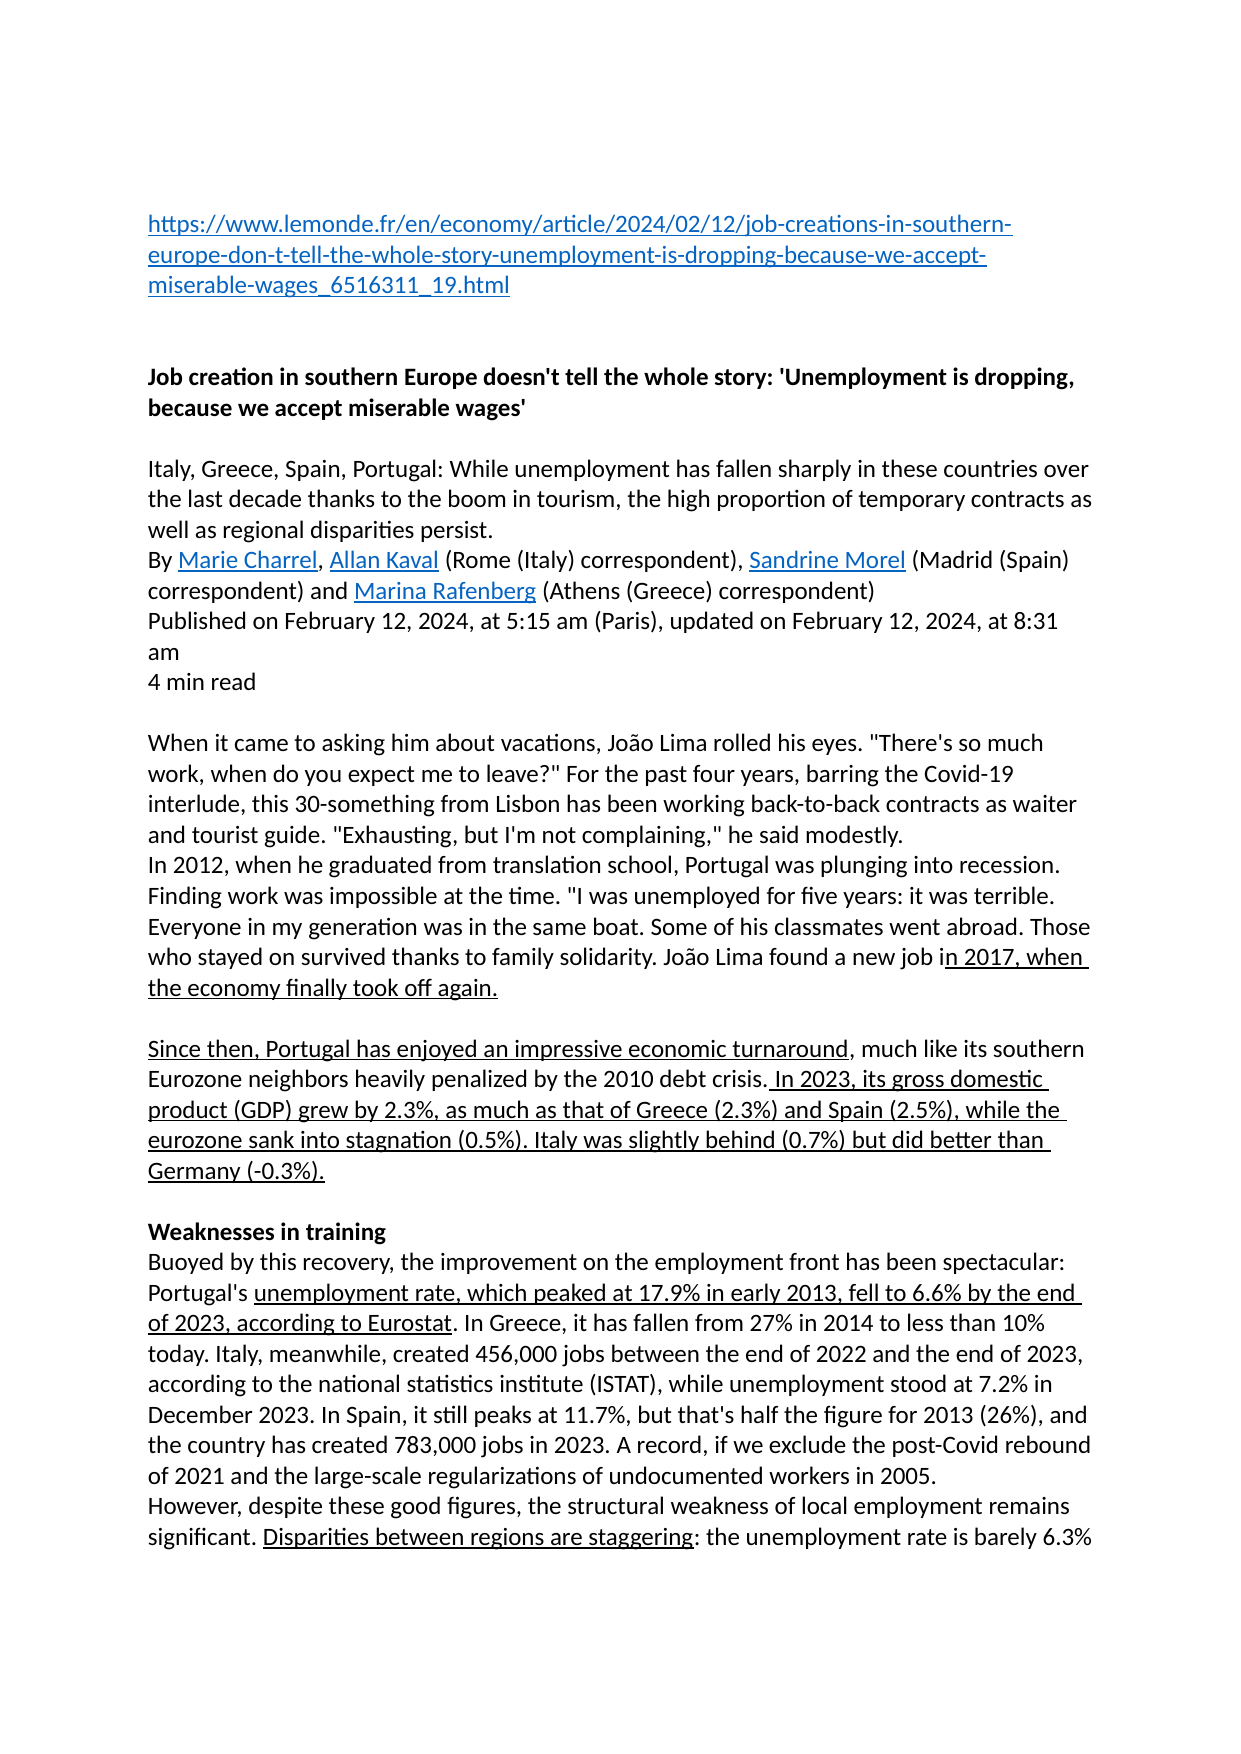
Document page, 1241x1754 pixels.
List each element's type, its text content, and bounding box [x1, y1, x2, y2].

text In 2012, when he graduated from translation school, Portugal was plunging into recession. Finding work was impossible at the time. "I was unemployed for five years: it was terrible. Everyone in my generation was in the same boat. Some of his classmates went abroad. Those who stayed on survived thanks to family solidarity. João Lima found a new job in 2017, when the economy finally took off again. [148, 849, 1093, 1002]
text Italy, Greece, Spain, Portugal: While unemployment has fallen sharply in these countries over the last decade thanks to the boom in tourism, the high proportion of temporary contracts as well as regional disparities persist. [148, 453, 1093, 544]
text Since then, Portugal has enjoyed an impressive economic turnaround, much like its southern Eurozone neighbors heavily penalized by the 2010 debt crisis. In 2023, its gross domestic product (GDP) grew by 2.3%, as much as that of Greece (2.3%) and Spain (2.5%), while the eurozone sank into stagnation (0.5%). Italy was slightly behind (0.7%) but did better than Germany (-0.3%). [148, 1033, 1093, 1185]
text 4 min read [148, 666, 1093, 697]
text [148, 1491, 1093, 1552]
text Job creation in southern Europe doesn't tell the whole story: 'Unemployment is dropping, because we accept miserable wages' [148, 361, 1093, 422]
text Weaknesses in training [148, 1216, 1093, 1246]
text Published on February 12, 2024, at 5:15 am (Paris), updated on February 12, 2024, at 8:31 am [148, 605, 1093, 666]
text Buoyed by this recovery, the improvement on the employment front has been spectacular: Portugal's unemployment rate, which peaked at 17.9% in early 2013, fell to 6.6% by the end of 2023, according to Eurostat. In Greece, it has fallen from 27% in 2014 to less than 10% today. Italy, meanwhile, created 456,000 jobs between the end of 2022 and the end of 2023, according to the national statistics institute (ISTAT), while unemployment stood at 7.2% in December 2023. In Spain, it still peaks at 11.7%, but that's half the figure for 2013 (26%), and the country has created 783,000 jobs in 2023. A record, if we exclude the post-Covid rebound of 2021 and the large-scale regularizations of undocumented workers in 2005. [148, 1246, 1093, 1491]
text By Marie Charrel, Allan Kaval (Rome (Italy) correspondent), Sandrine Morel (Madrid (Spain) correspondent) and Marina Rafenberg (Athens (Greece) correspondent) [148, 544, 1093, 605]
text https://www.lemonde.fr/en/economy/article/2024/02/12/job-creations-in-southern-europe-don-t-tell-the-whole-story-unemployment-is-dropping-because-we-accept-miserable-wages_6516311_19.html [148, 148, 1093, 361]
text When it came to asking him about vacations, João Lima rolled his eyes. "There's so much work, when do you expect me to leave?" For the past four years, barring the Covid-19 interlude, this 30-something from Lisbon has been working back-to-back contracts as waiter and tourist guide. "Exhausting, but I'm not complaining," he said modestly. [148, 727, 1093, 849]
